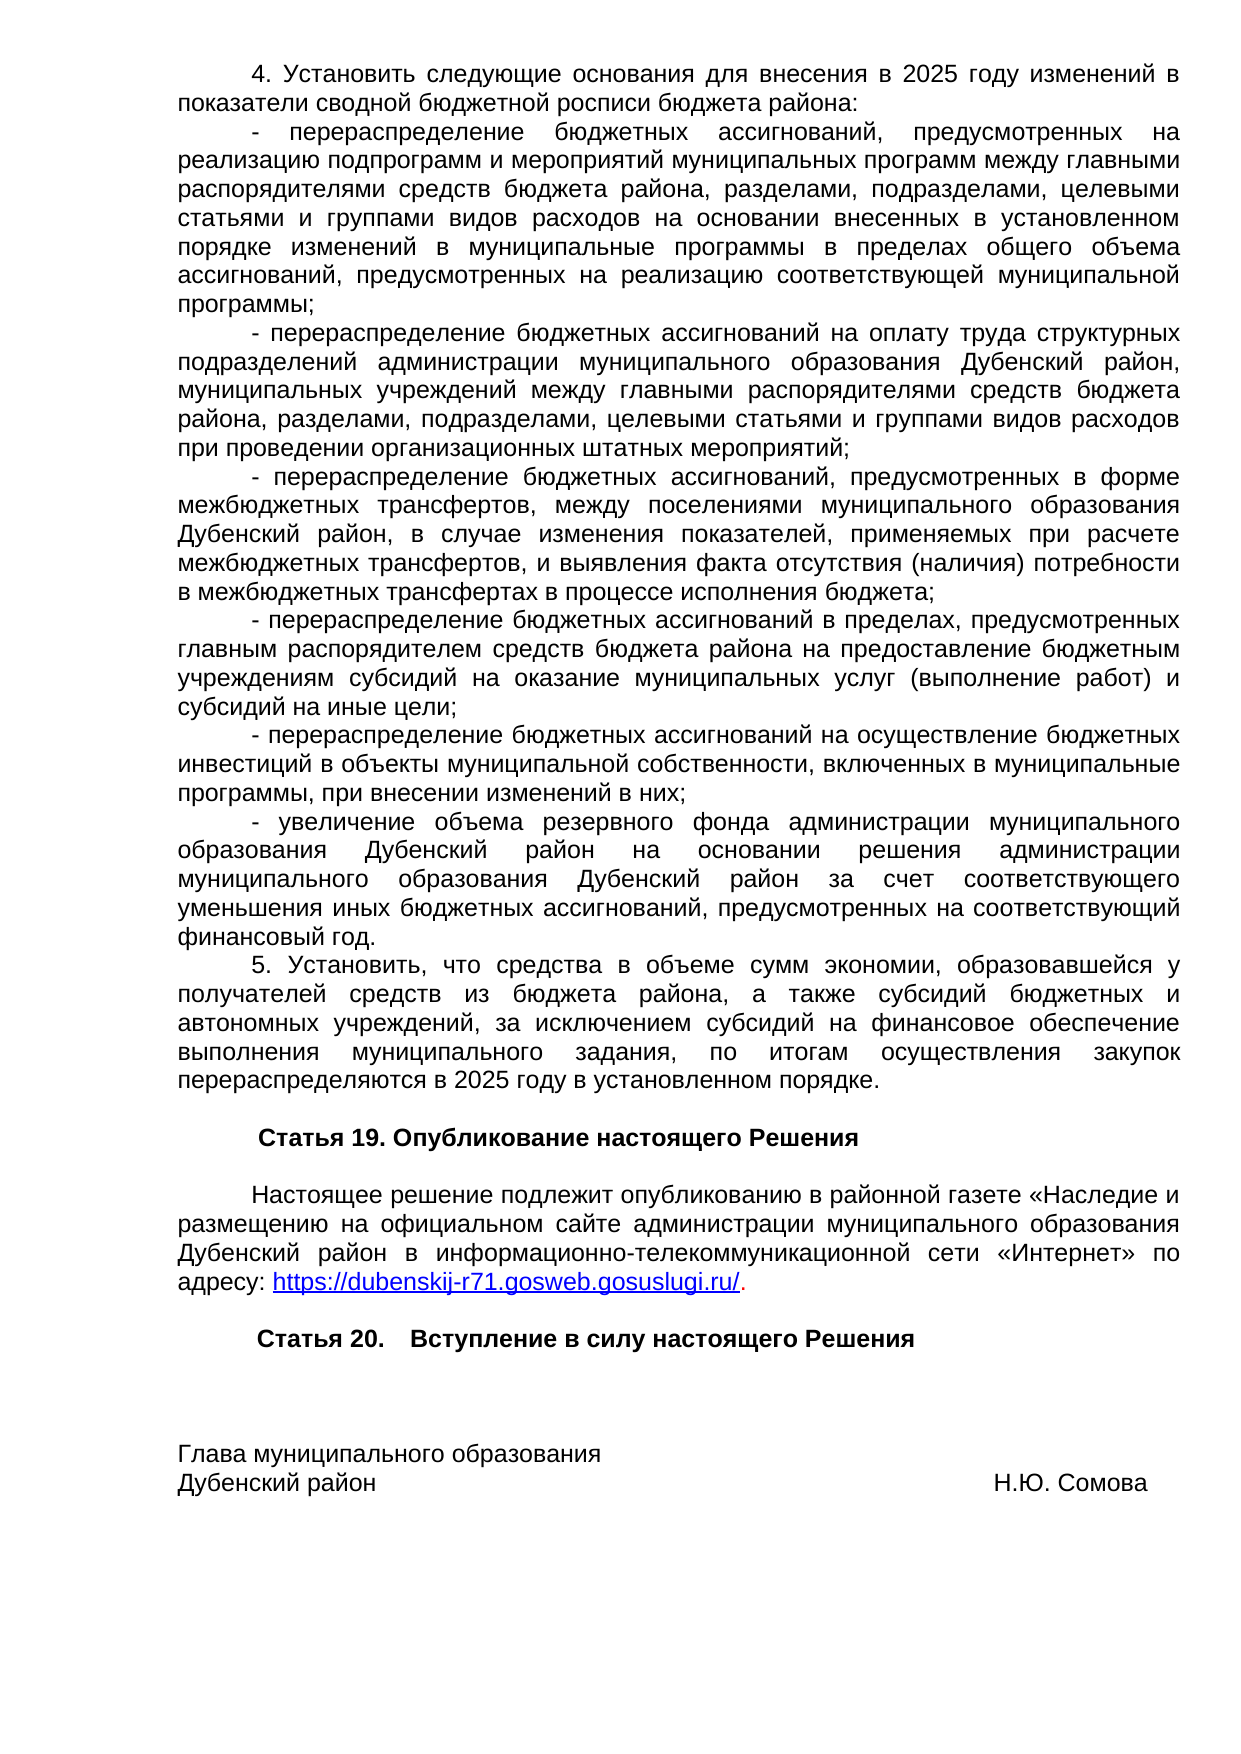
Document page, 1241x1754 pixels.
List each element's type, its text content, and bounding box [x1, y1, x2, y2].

text 4. Установить следующие основания для внесения в 2025 году изменений в показатели сводной бюджетной росписи бюджета района: [177, 59, 1181, 117]
text - перераспределение бюджетных ассигнований, предусмотренных в форме межбюджетных трансфертов, между поселениями муниципального образования Дубенский район, в случае изменения показателей, применяемых при расчете межбюджетных трансфертов, и выявления факта отсутствия (наличия) потребности в межбюджетных трансфертах в процессе исполнения бюджета; [177, 462, 1181, 605]
text - перераспределение бюджетных ассигнований на осуществление бюджетных инвестиций в объекты муниципальной собственности, включенных в муниципальные программы, при внесении изменений в них; [177, 720, 1181, 807]
text - перераспределение бюджетных ассигнований, предусмотренных на реализацию подпрограмм и мероприятий муниципальных программ между главными распорядителями средств бюджета района, разделами, подразделами, целевыми статьями и группами видов расходов на основании внесенных в установленном порядке изменений в муниципальные программы в пределах общего объема ассигнований, предусмотренных на реализацию соответствующей муниципальной программы; [177, 117, 1181, 318]
text Глава муниципального образования [177, 1439, 1181, 1468]
text - перераспределение бюджетных ассигнований в пределах, предусмотренных главным распорядителем средств бюджета района на предоставление бюджетным учреждениям субсидий на оказание муниципальных услуг (выполнение работ) и субсидий на иные цели; [177, 605, 1181, 720]
table_header Вступление в силу настоящего Решения [399, 1324, 1113, 1353]
text Дубенский район Н.Ю. Сомова [177, 1468, 1181, 1497]
text - увеличение объема резервного фонда администрации муниципального образования Дубенский район на основании решения администрации муниципального образования Дубенский район за счет соответствующего уменьшения иных бюджетных ассигнований, предусмотренных на соответствующий финансовый год. [177, 807, 1181, 950]
text 5. Установить, что средства в объеме сумм экономии, образовавшейся у получателей средств из бюджета района, а также субсидий бюджетных и автономных учреждений, за исключением субсидий на финансовое обеспечение выполнения муниципального задания, по итогам осуществления закупок перераспределяются в 2025 году в установленном порядке. [177, 950, 1181, 1094]
text - перераспределение бюджетных ассигнований на оплату труда структурных подразделений администрации муниципального образования Дубенский район, муниципальных учреждений между главными распорядителями средств бюджета района, разделами, подразделами, целевыми статьями и группами видов расходов при проведении организационных штатных мероприятий; [177, 318, 1181, 462]
text Настоящее решение подлежит опубликованию в районной газете «Наследие и размещению на официальном сайте администрации муниципального образования Дубенский район в информационно-телекоммуникационной сети «Интернет» по адресу: https://dubenskij-r71.gosweb.gosuslugi.ru/. [177, 1180, 1181, 1295]
table_header Статья 20. [245, 1324, 399, 1353]
text Статья 19. Опубликование настоящего Решения [177, 1123, 1181, 1152]
